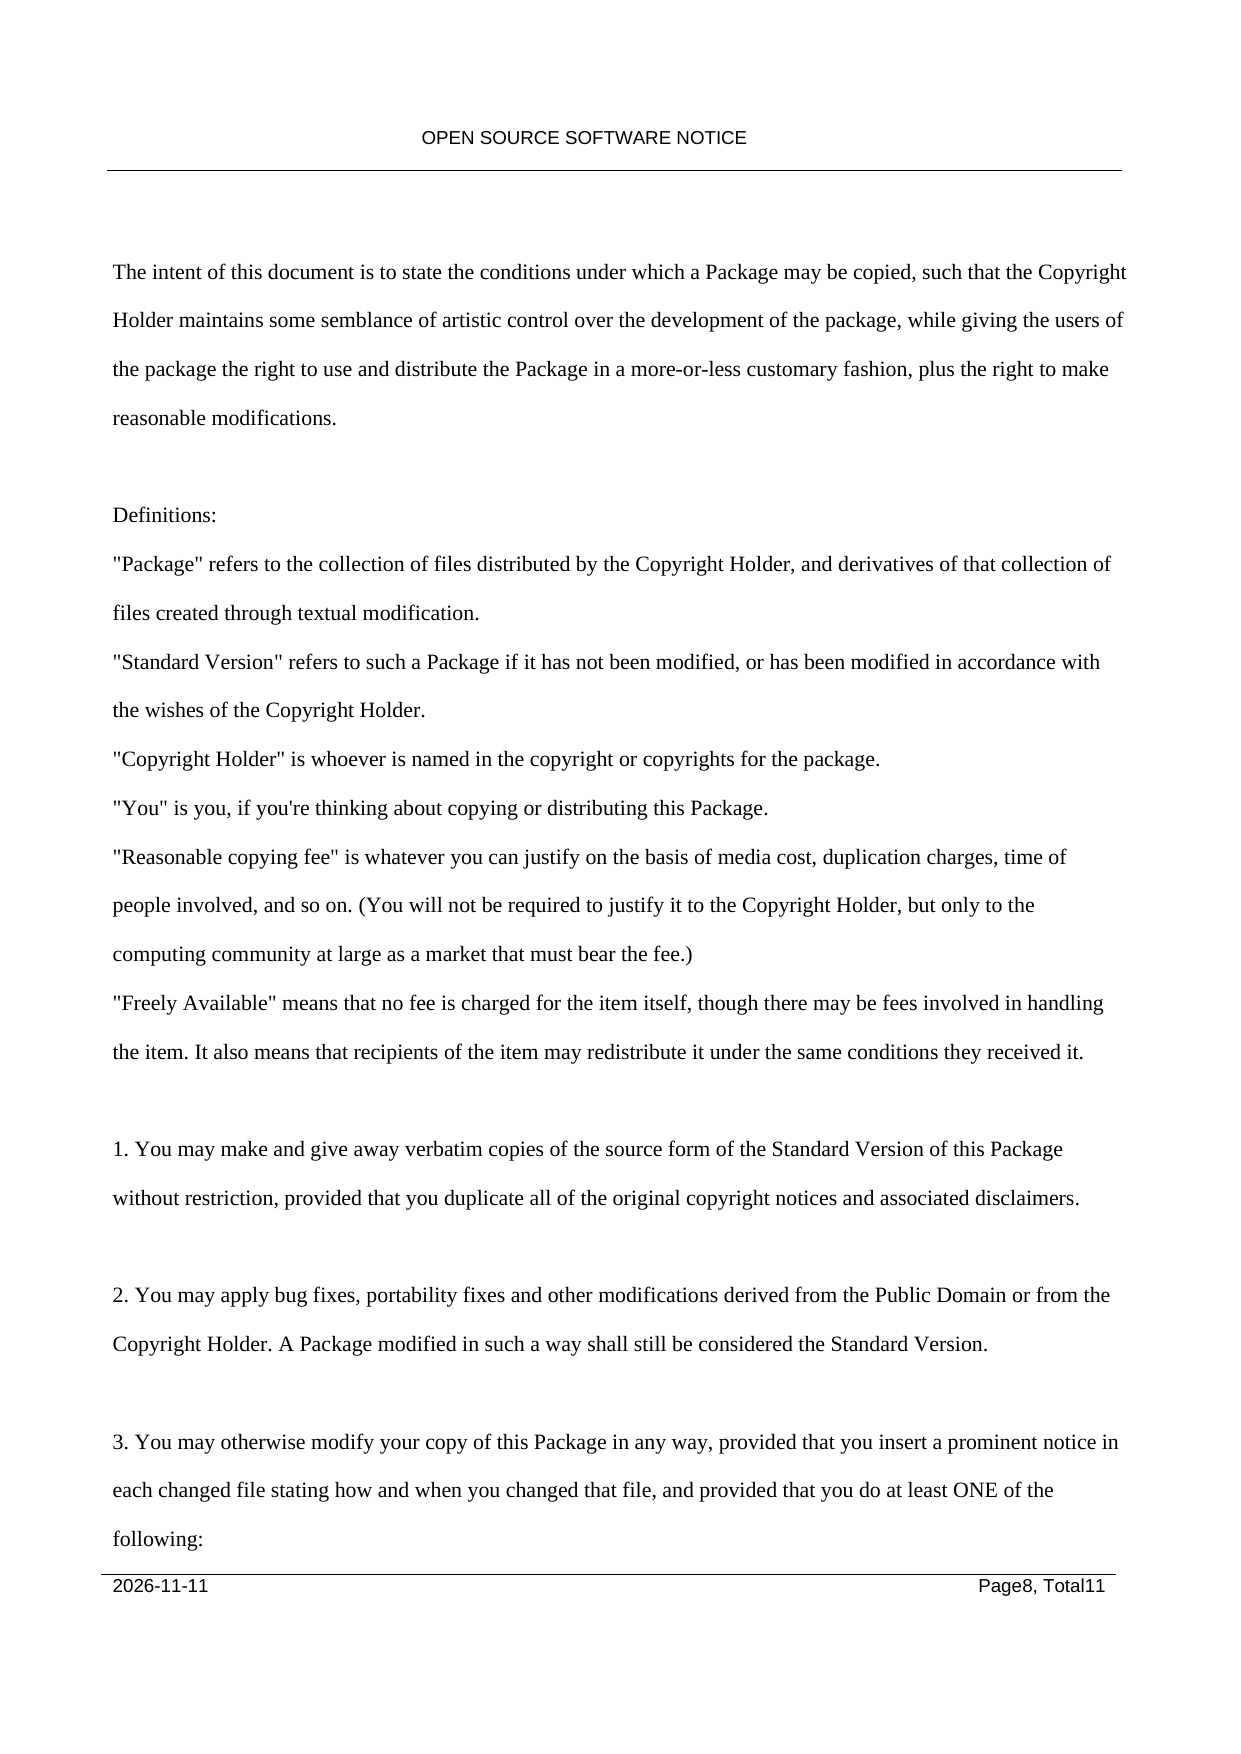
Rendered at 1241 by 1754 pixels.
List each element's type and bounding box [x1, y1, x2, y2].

text [112, 206, 1128, 1555]
